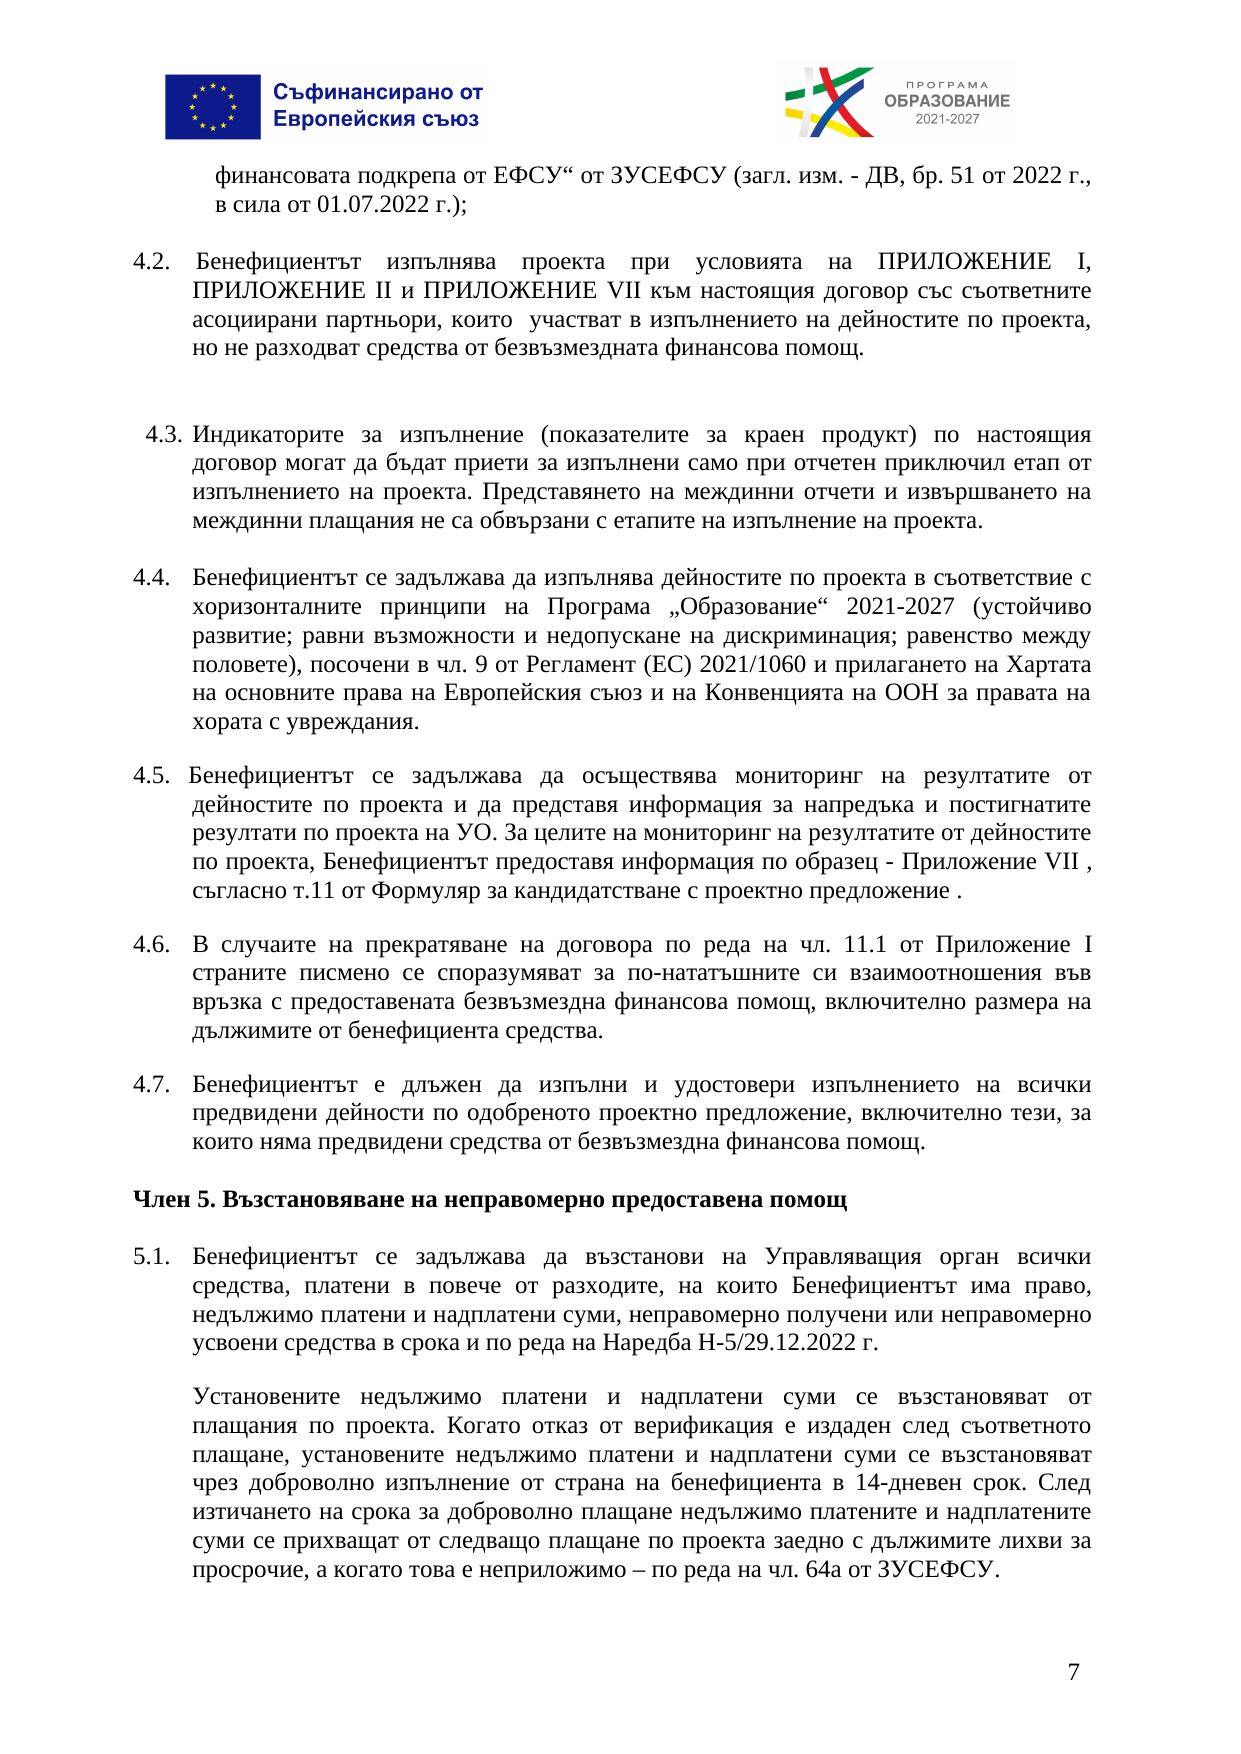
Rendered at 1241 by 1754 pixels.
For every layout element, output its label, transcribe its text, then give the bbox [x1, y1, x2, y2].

text 4.2. Бенефициентът изпълнява проекта при условията на ПРИЛОЖЕНИЕ I, ПРИЛОЖЕНИЕ II и ПРИЛОЖЕНИЕ VII към настоящия договор със съответните асоциирани партньори, които участват в изпълнението на дейностите по проекта, но не разходват средства от безвъзмездната финансова помощ. [133, 246, 1092, 361]
picture [156, 66, 491, 148]
text Установените недължимо платени и надплатени суми се възстановяват от плащания по проекта. Когато отказ от верификация е издаден след съответното плащане, установените недължимо платени и надплатени суми се възстановяват чрез доброволно изпълнение от страна на бенефициента в 14-дневен срок. След изтичането на срока за доброволно плащане недължимо платените и надплатените суми се прихващат от следващо плащане по проекта заедно с дължимите лихви за просрочие, а когато това е неприложимо – по реда на чл. 64а от ЗУСЕФСУ. [192, 1381, 1092, 1582]
text 4.7. Бенефициентът е длъжен да изпълни и удостовери изпълнението на всички предвидени дейности по одобреното проектно предложение, включително тези, за които няма предвидени средства от безвъзмездна финансова помощ. [133, 1069, 1092, 1155]
text 4.6. В случаите на прекратяване на договора по реда на чл. 11.1 от Приложение I страните писмено се споразумяват за по-нататъшните си взаимоотношения във връзка с предоставената безвъзмездна финансова помощ, включително размера на дължимите от бенефициента средства. [133, 929, 1092, 1044]
text 5.1. Бенефициентът се задължава да възстанови на Управляващия орган всички средства, платени в повече от разходите, на които Бенефициентът има право, недължимо платени и надплатени суми, неправомерно получени или неправомерно усвоени средства в срока и по реда на Наредба Н-5/29.12.2022 г. [133, 1241, 1092, 1356]
text 4.5. Бенефициентът се задължава да осъществява мониторинг на резултатите от дейностите по проекта и да представя информация за напредъка и постигнатите резултати по проекта на УО. За целите на мониторинг на резултатите от дейностите по проекта, Бенефициентът предоставя информация по образец - Приложение VII , съгласно т.11 от Формуляр за кандидатстване с проектно предложение . [133, 760, 1092, 904]
text Член 5. Възстановяване на неправомерно предоставена помощ [133, 1184, 1092, 1212]
picture [775, 59, 1016, 145]
text 4.4. Бенефициентът се задължава да изпълнява дейностите по проекта в съответствие с хоризонталните принципи на Програма „Образование“ 2021-2027 (устойчиво развитие; равни възможности и недопускане на дискриминация; равенство между половете), посочени в чл. 9 от Регламент (ЕС) 2021/1060 и прилагането на Хартата на основните права на Европейския съюз и на Конвенцията на ООН за правата на хората с увреждания. [133, 562, 1092, 735]
text 4.3. Индикаторите за изпълнение (показателите за краен продукт) по настоящия договор могат да бъдат приети за изпълнени само при отчетен приключил етап от изпълнението на проекта. Представянето на междинни отчети и извършването на междинни плащания не са обвързани с етапите на изпълнение на проекта. [133, 419, 1092, 534]
